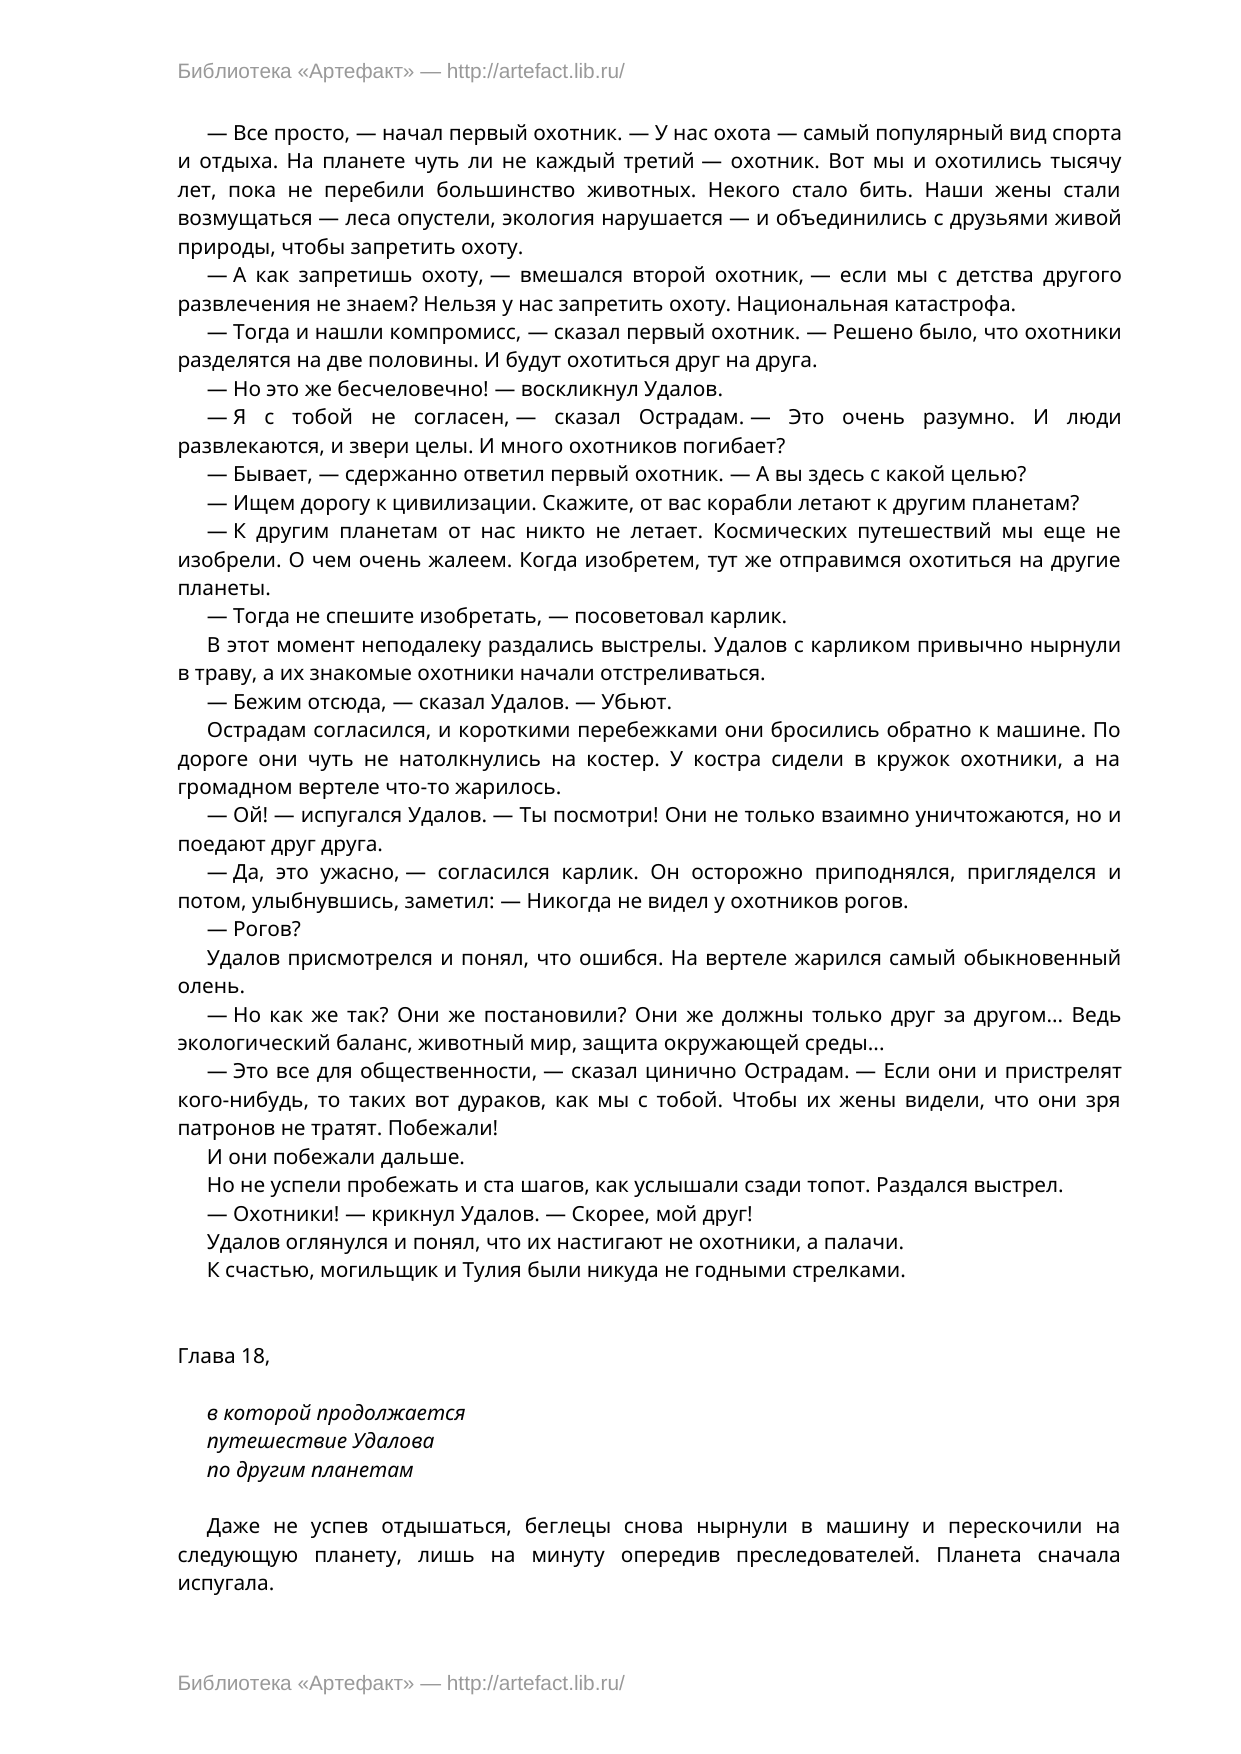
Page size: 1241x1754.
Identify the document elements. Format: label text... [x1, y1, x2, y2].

text — Ой! — испугался Удалов. — Ты посмотри! Они не только взаимно уничтожаются, но и поедают друг друга. [177, 801, 1122, 857]
text И они побежали дальше. [177, 1142, 1122, 1170]
text Удалов присмотрелся и понял, что ошибся. На вертеле жарился самый обыкновенный олень. [177, 943, 1122, 1000]
text — Ищем дорогу к цивилизации. Скажите, от вас корабли летают к другим планетам? [177, 488, 1122, 516]
text К счастью, могильщик и Тулия были никуда не годными стрелками. [177, 1256, 1122, 1284]
text — Бывает, — сдержанно ответил первый охотник. — А вы здесь с какой целью? [177, 459, 1122, 488]
subtitle в которой продолжается [177, 1398, 1122, 1426]
text — Но это же бесчеловечно! — воскликнул Удалов. [177, 374, 1122, 402]
text Но не успели пробежать и ста шагов, как услышали сзади топот. Раздался выстрел. [177, 1170, 1122, 1199]
subtitle по другим планетам [177, 1455, 1122, 1483]
text Даже не успев отдышаться, беглецы снова нырнули в машину и перескочили на следующую планету, лишь на минуту опередив преследователей. Планета сначала испугала. [177, 1512, 1122, 1597]
subtitle путешествие Удалова [177, 1426, 1122, 1455]
text — Но как же так? Они же постановили? Они же должны только друг за другом... Ведь экологический баланс, животный мир, защита окружающей среды... [177, 1000, 1122, 1057]
text — Тогда и нашли компромисс, — сказал первый охотник. — Решено было, что охотники разделятся на две половины. И будут охотиться друг на друга. [177, 317, 1122, 374]
text — А как запретишь охоту, — вмешался второй охотник, — если мы с детства другого развлечения не знаем? Нельзя у нас запретить охоту. Национальная катастрофа. [177, 260, 1122, 317]
text — Все просто, — начал первый охотник. — У нас охота — самый популярный вид спорта и отдыха. На планете чуть ли не каждый третий — охотник. Вот мы и охотились тысячу лет, пока не перебили большинство животных. Некого стало бить. Наши жены стали возмущаться — леса опустели, экология нарушается — и объединились с друзьями живой природы, чтобы запретить охоту. [177, 118, 1122, 260]
text — К другим планетам от нас никто не летает. Космических путешествий мы еще не изобрели. О чем очень жалеем. Когда изобретем, тут же отправимся охотиться на другие планеты. [177, 516, 1122, 602]
text — Я с тобой не согласен, — сказал Острадам. — Это очень разумно. И люди развлекаются, и звери целы. И много охотников погибает? [177, 402, 1122, 459]
text — Рогов? [177, 914, 1122, 943]
text Острадам согласился, и короткими перебежками они бросились обратно к машине. По дороге они чуть не натолкнулись на костер. У костра сидели в кружок охотники, а на громадном вертеле что-то жарилось. [177, 715, 1122, 801]
text Удалов оглянулся и понял, что их настигают не охотники, а палачи. [177, 1227, 1122, 1256]
text В этот момент неподалеку раздались выстрелы. Удалов с карликом привычно нырнули в траву, а их знакомые охотники начали отстреливаться. [177, 630, 1122, 687]
text — Тогда не спешите изобретать, — посоветовал карлик. [177, 602, 1122, 630]
text — Да, это ужасно, — согласился карлик. Он осторожно приподнялся, пригляделся и потом, улыбнувшись, заметил: — Никогда не видел у охотников рогов. [177, 857, 1122, 914]
subtitle Глава 18, [177, 1341, 1122, 1369]
text — Бежим отсюда, — сказал Удалов. — Убьют. [177, 687, 1122, 715]
text — Это все для общественности, — сказал цинично Острадам. — Если они и пристрелят кого-нибудь, то таких вот дураков, как мы с тобой. Чтобы их жены видели, что они зря патронов не тратят. Побежали! [177, 1057, 1122, 1142]
text — Охотники! — крикнул Удалов. — Скорее, мой друг! [177, 1199, 1122, 1227]
